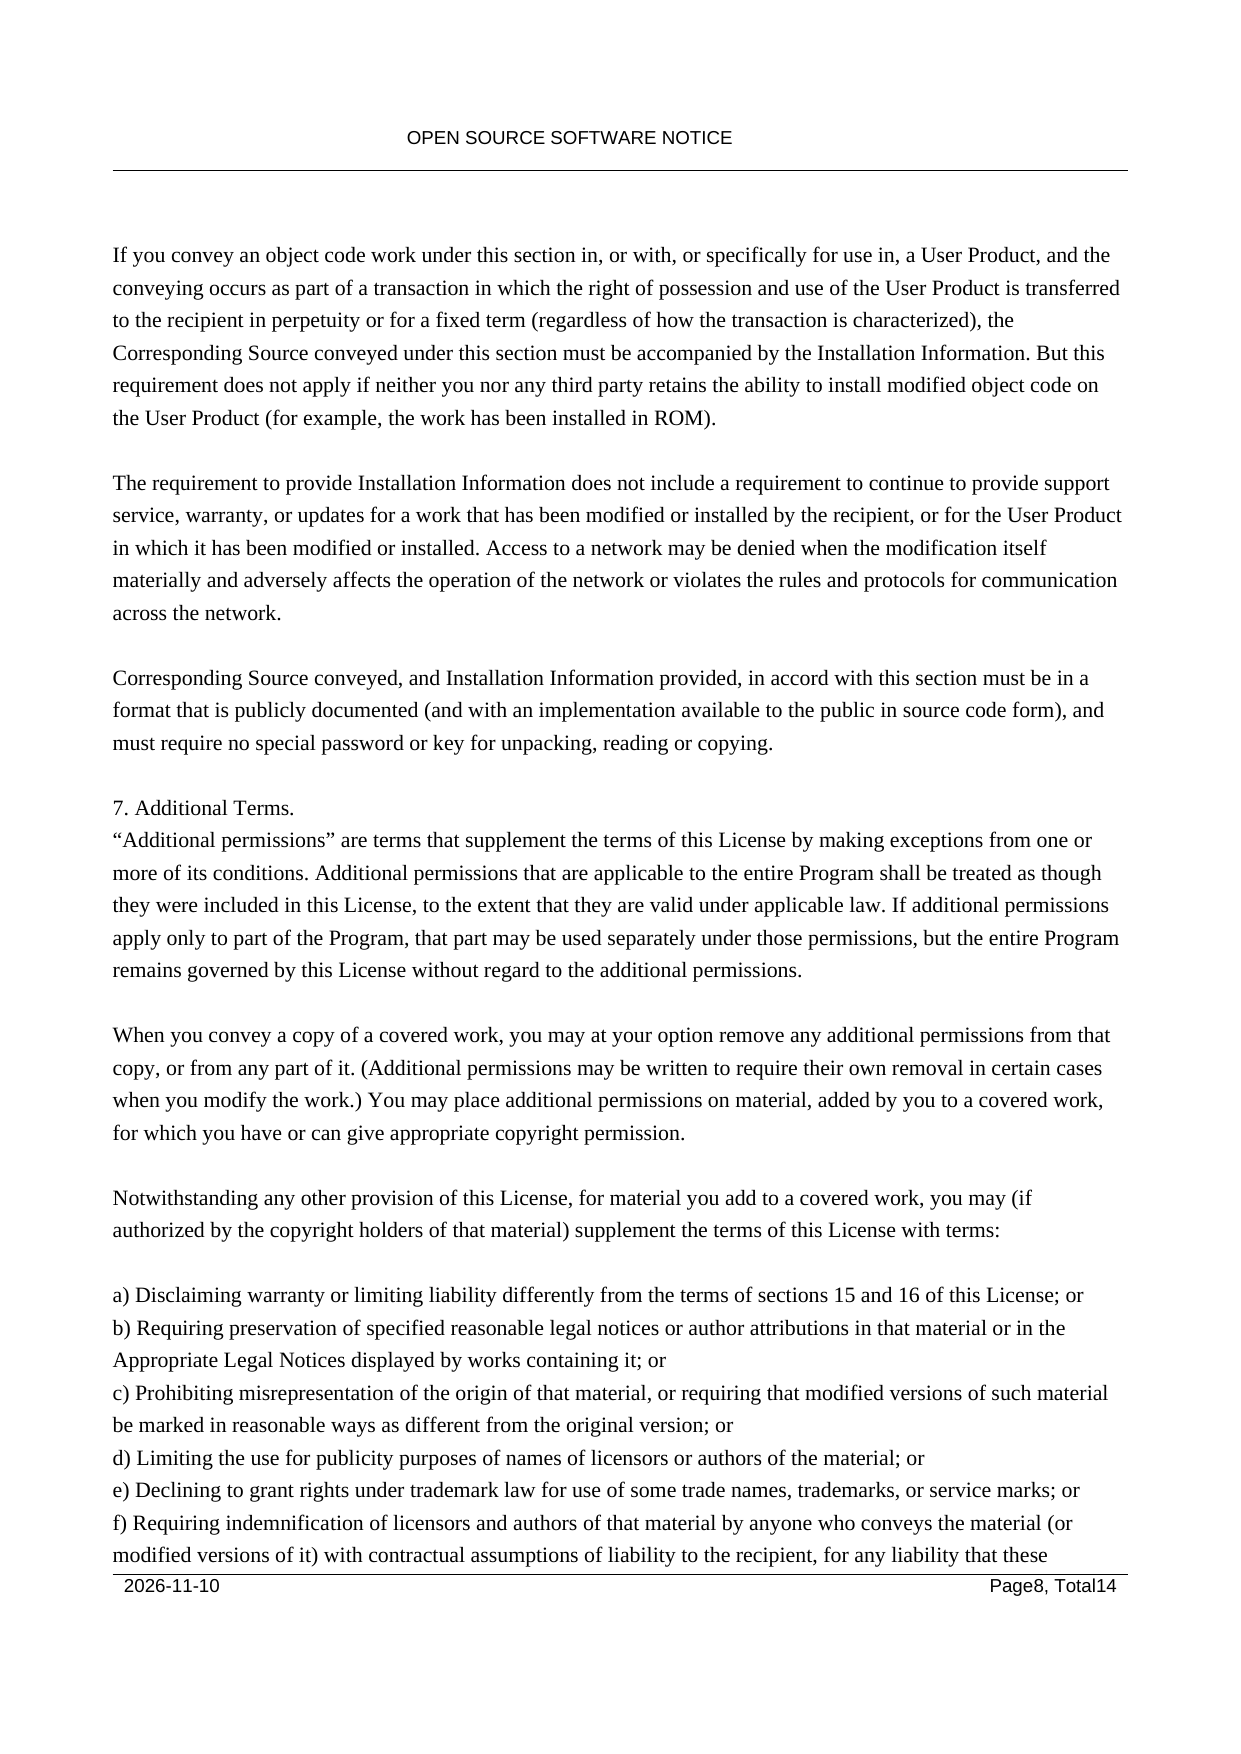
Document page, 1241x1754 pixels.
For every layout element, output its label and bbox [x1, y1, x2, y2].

text [112, 206, 1128, 1571]
